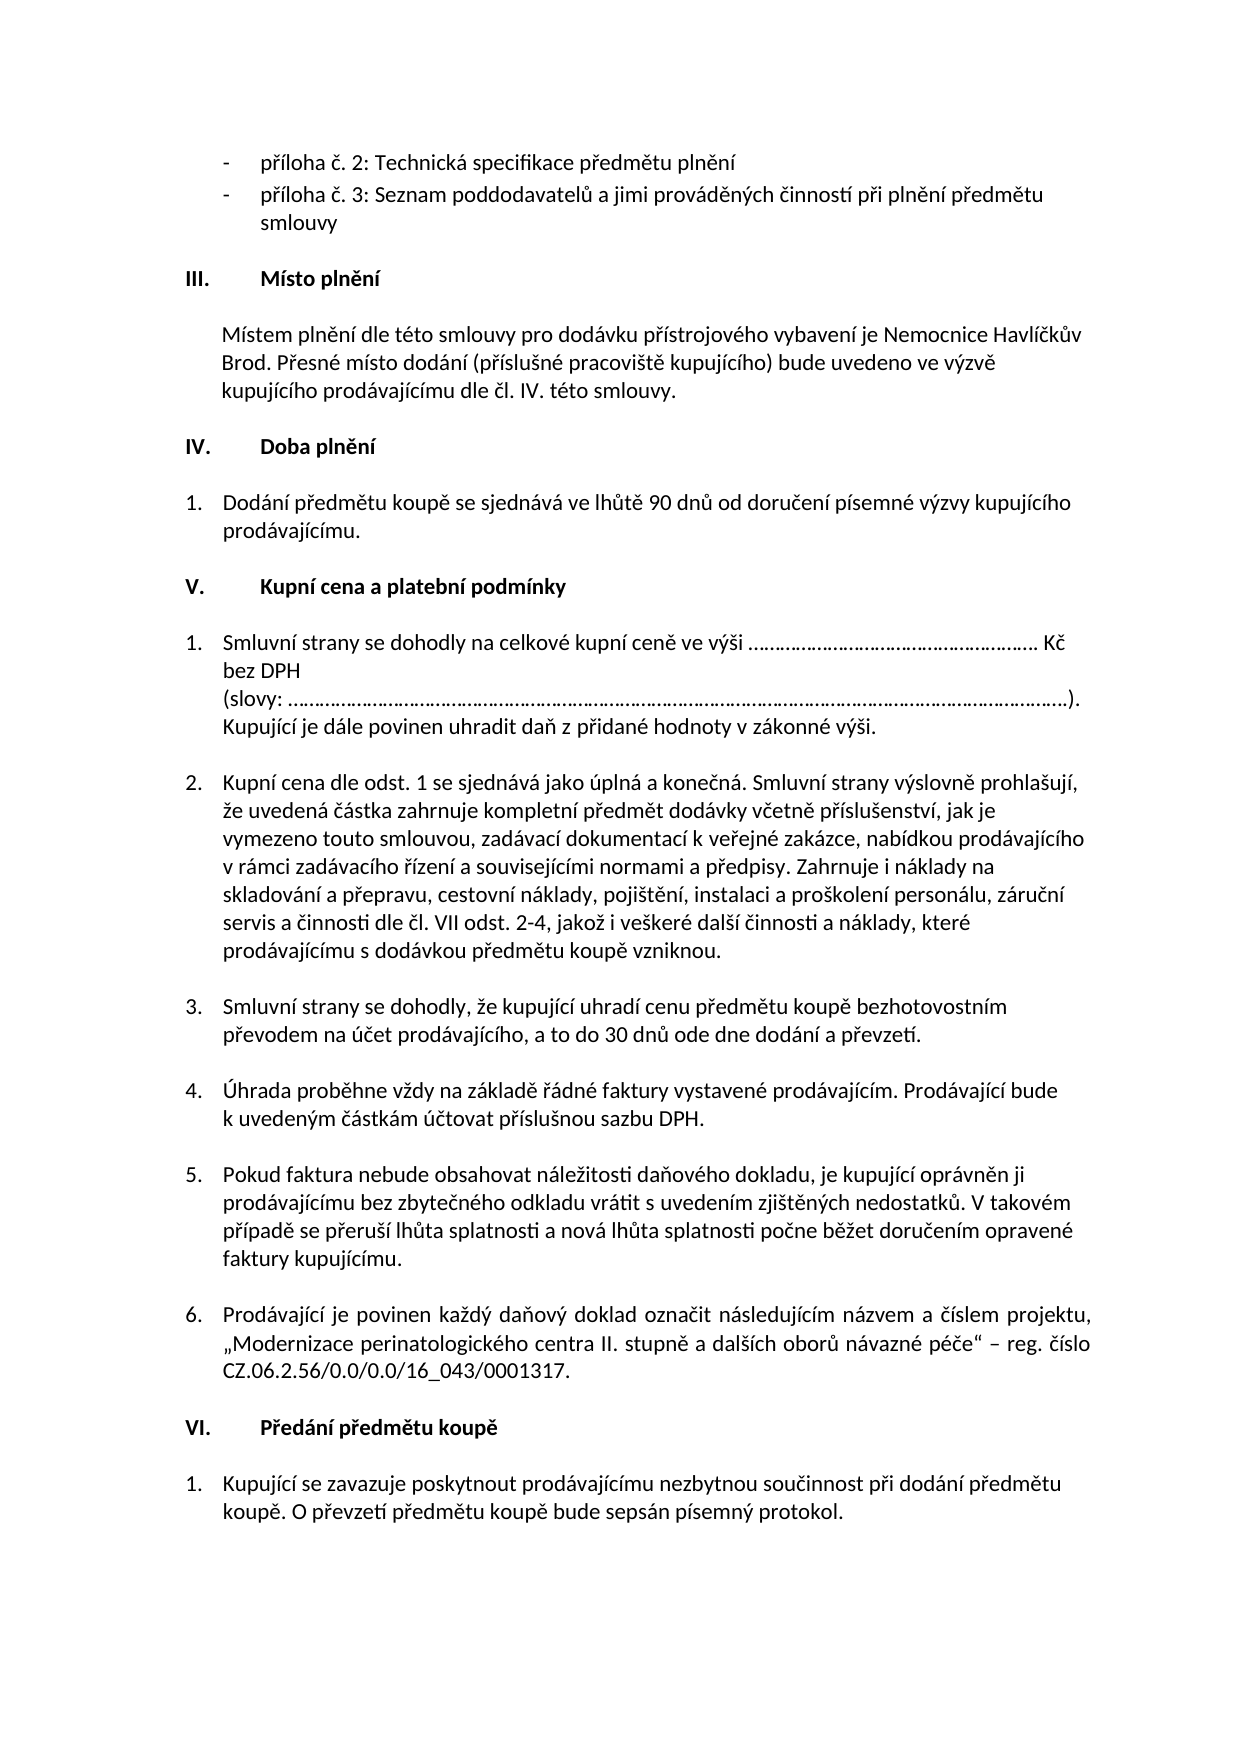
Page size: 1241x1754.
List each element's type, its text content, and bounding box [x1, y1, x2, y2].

list Pokud faktura nebude obsahovat náležitosti daňového dokladu, je kupující oprávněn ji prodávajícímu bez zbytečného odkladu vrátit s uvedením zjištěných nedostatků. V takovém případě se přeruší lhůta splatnosti a nová lhůta splatnosti počne běžet doručením opravené faktury kupujícímu. [185, 1161, 1093, 1273]
list Kupní cena a platební podmínky [185, 572, 1093, 600]
list Smluvní strany se dohodly na celkové kupní ceně ve výši ………………………………………………. Kč bez DPH [185, 628, 1093, 684]
list Kupující se zavazuje poskytnout prodávajícímu nezbytnou součinnost při dodání předmětu koupě. O převzetí předmětu koupě bude sepsán písemný protokol. [185, 1469, 1093, 1525]
list Prodávající je povinen každý daňový doklad označit následujícím názvem a číslem projektu, „Modernizace perinatologického centra II. stupně a dalších oborů návazné péče“ – reg. číslo CZ.06.2.56/0.0/0.0/16_043/0001317. [185, 1301, 1093, 1385]
text Místem plnění dle této smlouvy pro dodávku přístrojového vybavení je Nemocnice Havlíčkův Brod. Přesné místo dodání (příslušné pracoviště kupujícího) bude uvedeno ve výzvě kupujícího prodávajícímu dle čl. IV. této smlouvy. [221, 320, 1093, 404]
list příloha č. 2: Technická specifikace předmětu plnění [223, 148, 1093, 176]
list Doba plnění [185, 432, 1093, 460]
list Kupní cena dle odst. 1 se sjednává jako úplná a konečná. Smluvní strany výslovně prohlašují, že uvedená částka zahrnuje kompletní předmět dodávky včetně příslušenství, jak je vymezeno touto smlouvou, zadávací dokumentací k veřejné zakázce, nabídkou prodávajícího v rámci zadávacího řízení a souvisejícími normami a předpisy. Zahrnuje i náklady na skladování a přepravu, cestovní náklady, pojištění, instalaci a proškolení personálu, záruční servis a činnosti dle čl. VII odst. 2-4, jakož i veškeré další činnosti a náklady, které prodávajícímu s dodávkou předmětu koupě vzniknou. [185, 768, 1093, 964]
list (slovy: ………………………………………………………………………………………………………………………………….). [223, 684, 1093, 712]
list Kupující je dále povinen uhradit daň z přidané hodnoty v zákonné výši. [223, 712, 1093, 740]
list Předání předmětu koupě [185, 1413, 1093, 1441]
list Úhrada proběhne vždy na základě řádné faktury vystavené prodávajícím. Prodávající bude k uvedeným částkám účtovat příslušnou sazbu DPH. [185, 1076, 1093, 1132]
list Smluvní strany se dohodly, že kupující uhradí cenu předmětu koupě bezhotovostním převodem na účet prodávajícího, a to do 30 dnů ode dne dodání a převzetí. [185, 992, 1093, 1048]
list Místo plnění [185, 264, 1093, 292]
list Dodání předmětu koupě se sjednává ve lhůtě 90 dnů od doručení písemné výzvy kupujícího prodávajícímu. [185, 488, 1093, 544]
list příloha č. 3: Seznam poddodavatelů a jimi prováděných činností při plnění předmětu smlouvy [223, 180, 1093, 236]
